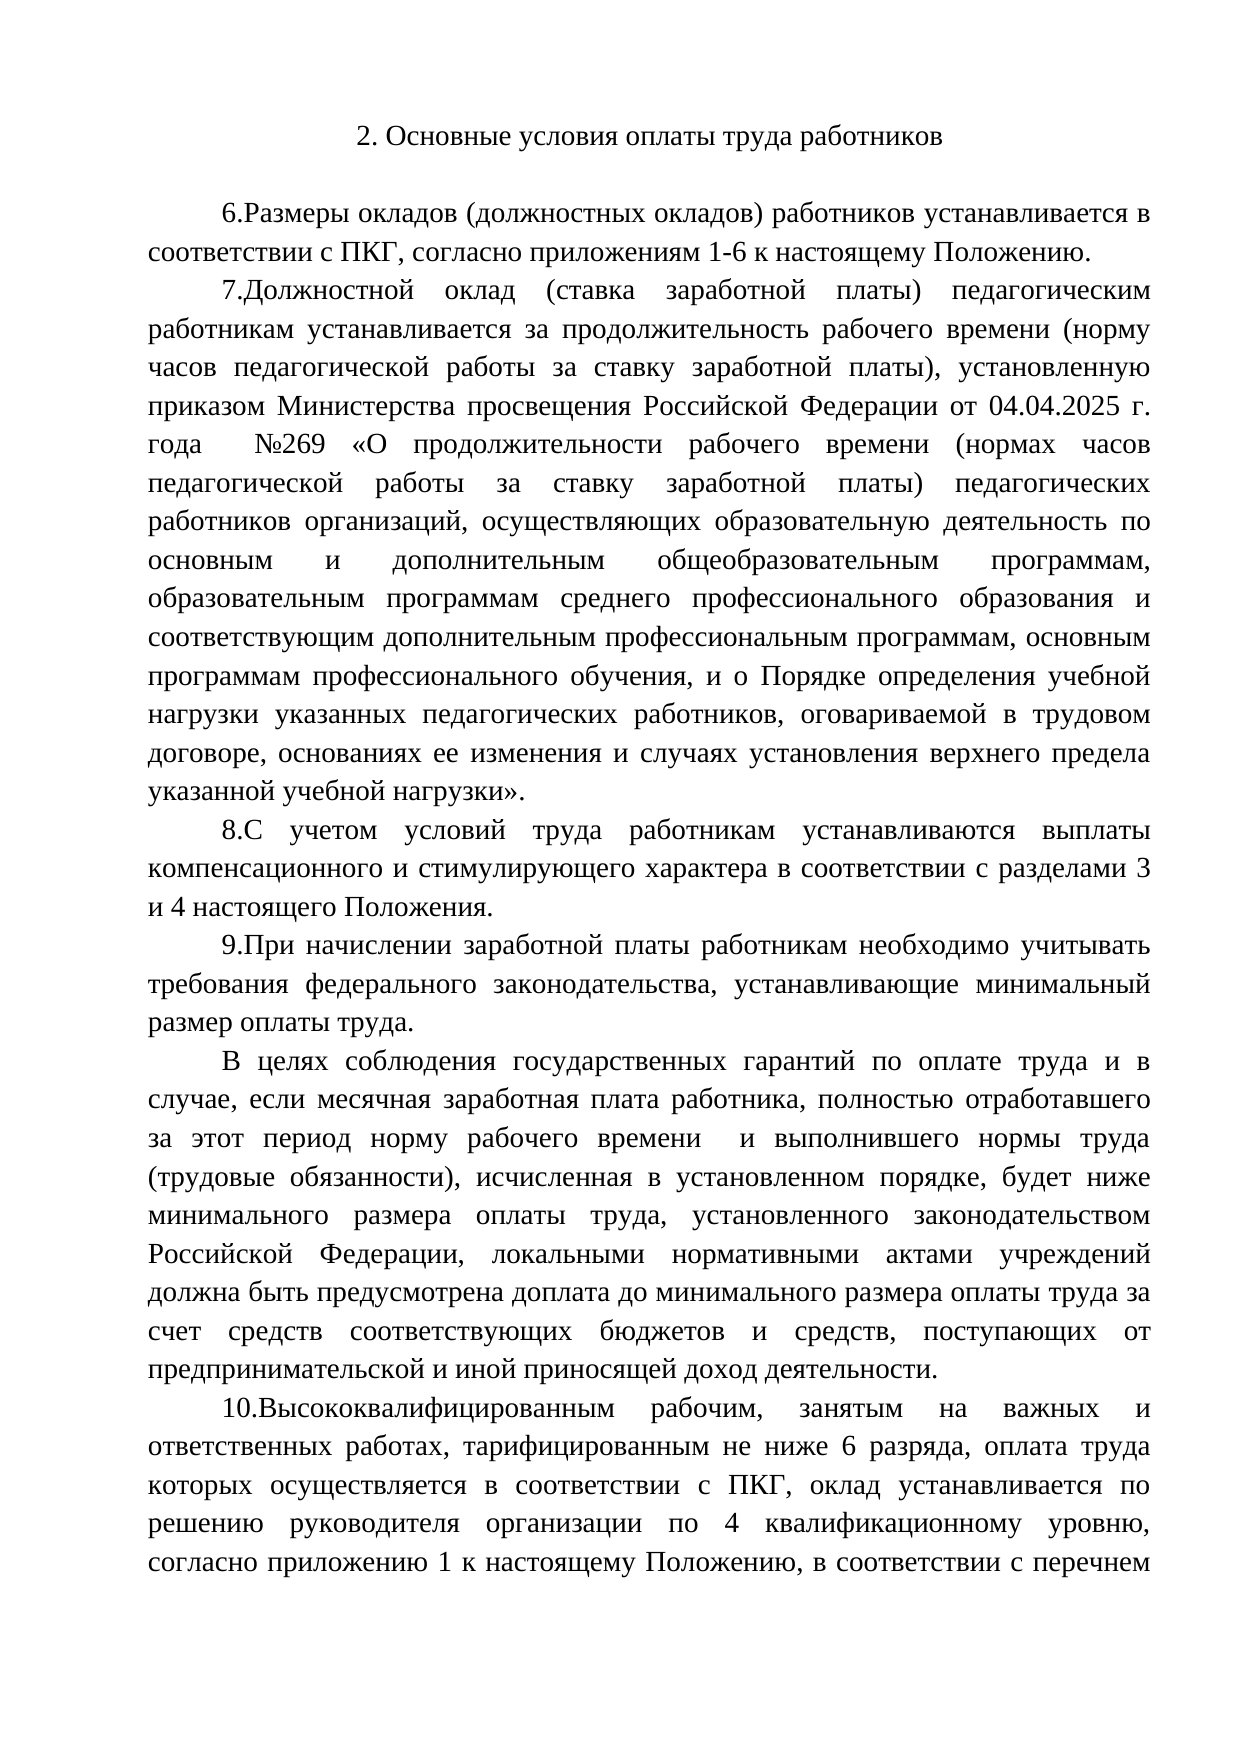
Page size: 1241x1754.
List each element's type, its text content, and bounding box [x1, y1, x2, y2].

text 9.При начислении заработной платы работникам необходимо учитывать требования федерального законодательства, устанавливающие минимальный размер оплаты труда. [148, 927, 1152, 1038]
text 6.Размеры окладов (должностных окладов) работников устанавливается в соответствии с ПКГ, согласно приложениям 1-6 к настоящему Положению. [148, 195, 1152, 267]
text 2. Основные условия оплаты труда работников [148, 118, 1152, 152]
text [148, 1390, 1152, 1578]
text 8.С учетом условий труда работникам устанавливаются выплаты компенсационного и стимулирующего характера в соответствии с разделами 3 и 4 настоящего Положения. [148, 812, 1152, 922]
text 7.Должностной оклад (ставка заработной платы) педагогическим работникам устанавливается за продолжительность рабочего времени (норму часов педагогической работы за ставку заработной платы), установленную приказом Министерства просвещения Российской Федерации от 04.04.2025 г. года №269 «О продолжительности рабочего времени (нормах часов педагогической работы за ставку заработной платы) педагогических работников организаций, осуществляющих образовательную деятельность по основным и дополнительным общеобразовательным программам, образовательным программам среднего профессионального образования и соответствующим дополнительным профессиональным программам, основным программам профессионального обучения, и о Порядке определения учебной нагрузки указанных педагогических работников, оговариваемой в трудовом договоре, основаниях ее изменения и случаях установления верхнего предела указанной учебной нагрузки». [148, 272, 1152, 807]
text В целях соблюдения государственных гарантий по оплате труда и в случае, если месячная заработная плата работника, полностью отработавшего за этот период норму рабочего времени и выполнившего нормы труда (трудовые обязанности), исчисленная в установленном порядке, будет ниже минимального размера оплаты труда, установленного законодательством Российской Федерации, локальными нормативными актами учреждений должна быть предусмотрена доплата до минимального размера оплаты труда за счет средств соответствующих бюджетов и средств, поступающих от предпринимательской и иной приносящей доход деятельности. [148, 1043, 1152, 1385]
